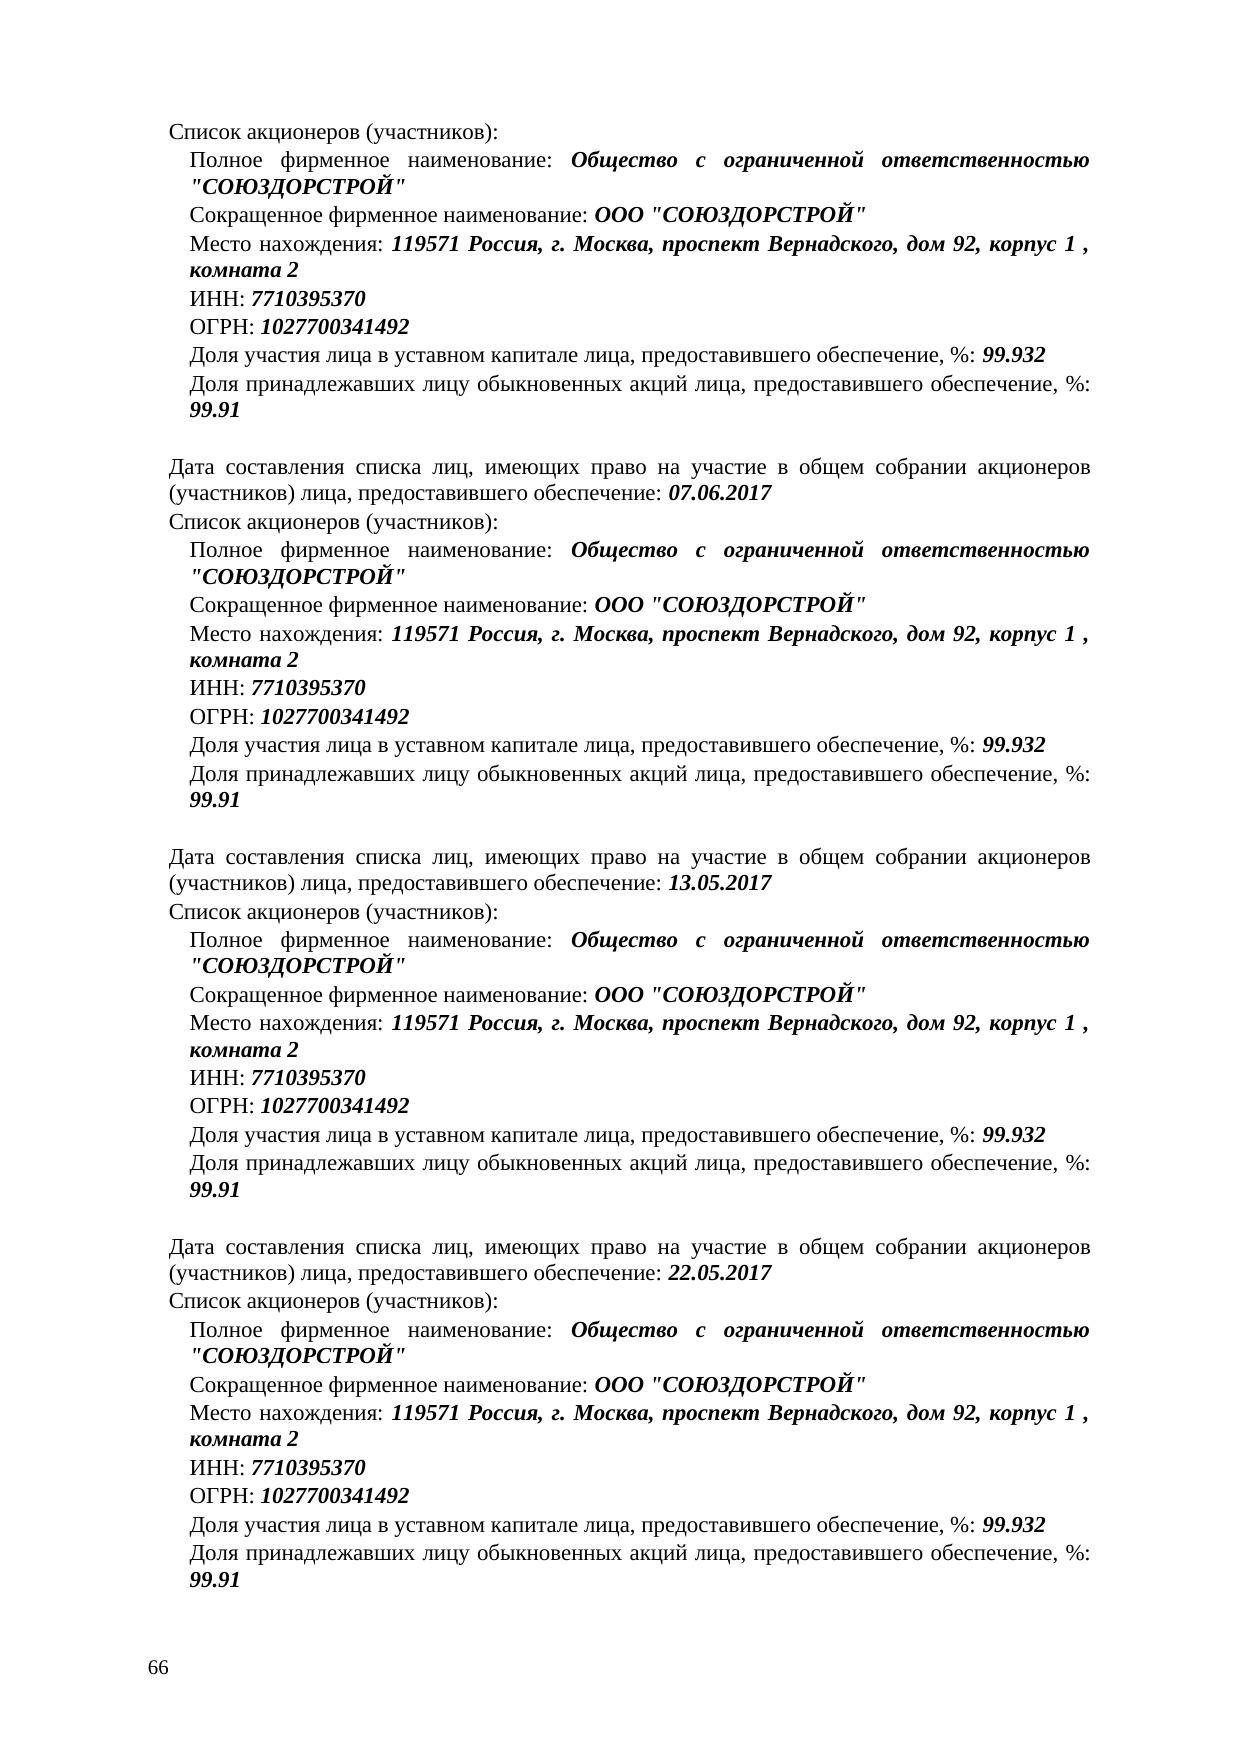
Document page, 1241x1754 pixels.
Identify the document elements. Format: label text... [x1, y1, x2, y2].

text ИНН: 7710395370 [189, 1454, 1092, 1480]
text Доля принадлежавших лицу обыкновенных акций лица, предоставившего обеспечение, %: 99.91 [189, 370, 1092, 423]
text Дата составления списка лиц, имеющих право на участие в общем собрании акционеров (участников) лица, предоставившего обеспечение: 13.05.2017 [168, 843, 1092, 896]
text Список акционеров (участников): [168, 118, 1092, 144]
text Доля принадлежавших лицу обыкновенных акций лица, предоставившего обеспечение, %: 99.91 [189, 1149, 1092, 1202]
text Доля принадлежавших лицу обыкновенных акций лица, предоставившего обеспечение, %: 99.91 [189, 760, 1092, 812]
text Полное фирменное наименование: Общество с ограниченной ответственностью "СОЮЗДОРСТРОЙ" [189, 536, 1092, 589]
text Место нахождения: 119571 Россия, г. Москва, проспект Вернадского, дом 92, корпус 1 , комната 2 [189, 619, 1092, 672]
text Сокращенное фирменное наименование: ООО "СОЮЗДОРСТРОЙ" [189, 591, 1092, 617]
text Список акционеров (участников): [168, 898, 1092, 924]
text Дата составления списка лиц, имеющих право на участие в общем собрании акционеров (участников) лица, предоставившего обеспечение: 07.06.2017 [168, 453, 1092, 506]
text Доля участия лица в уставном капитале лица, предоставившего обеспечение, %: 99.932 [189, 731, 1092, 758]
text ОГРН: 1027700341492 [189, 703, 1092, 729]
text Место нахождения: 119571 Россия, г. Москва, проспект Вернадского, дом 92, корпус 1 , комната 2 [189, 1399, 1092, 1452]
text Сокращенное фирменное наименование: ООО "СОЮЗДОРСТРОЙ" [189, 201, 1092, 228]
text Полное фирменное наименование: Общество с ограниченной ответственностью "СОЮЗДОРСТРОЙ" [189, 1316, 1092, 1369]
text Полное фирменное наименование: Общество с ограниченной ответственностью "СОЮЗДОРСТРОЙ" [189, 926, 1092, 979]
text ОГРН: 1027700341492 [189, 313, 1092, 339]
text Место нахождения: 119571 Россия, г. Москва, проспект Вернадского, дом 92, корпус 1 , комната 2 [189, 1009, 1092, 1062]
text ИНН: 7710395370 [189, 1064, 1092, 1091]
text ИНН: 7710395370 [189, 674, 1092, 701]
text Список акционеров (участников): [168, 1287, 1092, 1314]
text Доля участия лица в уставном капитале лица, предоставившего обеспечение, %: 99.932 [189, 1121, 1092, 1147]
text ИНН: 7710395370 [189, 284, 1092, 311]
text Место нахождения: 119571 Россия, г. Москва, проспект Вернадского, дом 92, корпус 1 , комната 2 [189, 230, 1092, 282]
text ОГРН: 1027700341492 [189, 1093, 1092, 1119]
text Доля принадлежавших лицу обыкновенных акций лица, предоставившего обеспечение, %: 99.91 [189, 1539, 1092, 1592]
text Доля участия лица в уставном капитале лица, предоставившего обеспечение, %: 99.932 [189, 341, 1092, 368]
text Доля участия лица в уставном капитале лица, предоставившего обеспечение, %: 99.932 [189, 1511, 1092, 1537]
text Список акционеров (участников): [168, 508, 1092, 534]
text Сокращенное фирменное наименование: ООО "СОЮЗДОРСТРОЙ" [189, 1371, 1092, 1397]
text ОГРН: 1027700341492 [189, 1482, 1092, 1509]
text Дата составления списка лиц, имеющих право на участие в общем собрании акционеров (участников) лица, предоставившего обеспечение: 22.05.2017 [168, 1233, 1092, 1285]
text Сокращенное фирменное наименование: ООО "СОЮЗДОРСТРОЙ" [189, 981, 1092, 1007]
text Полное фирменное наименование: Общество с ограниченной ответственностью "СОЮЗДОРСТРОЙ" [189, 147, 1092, 199]
